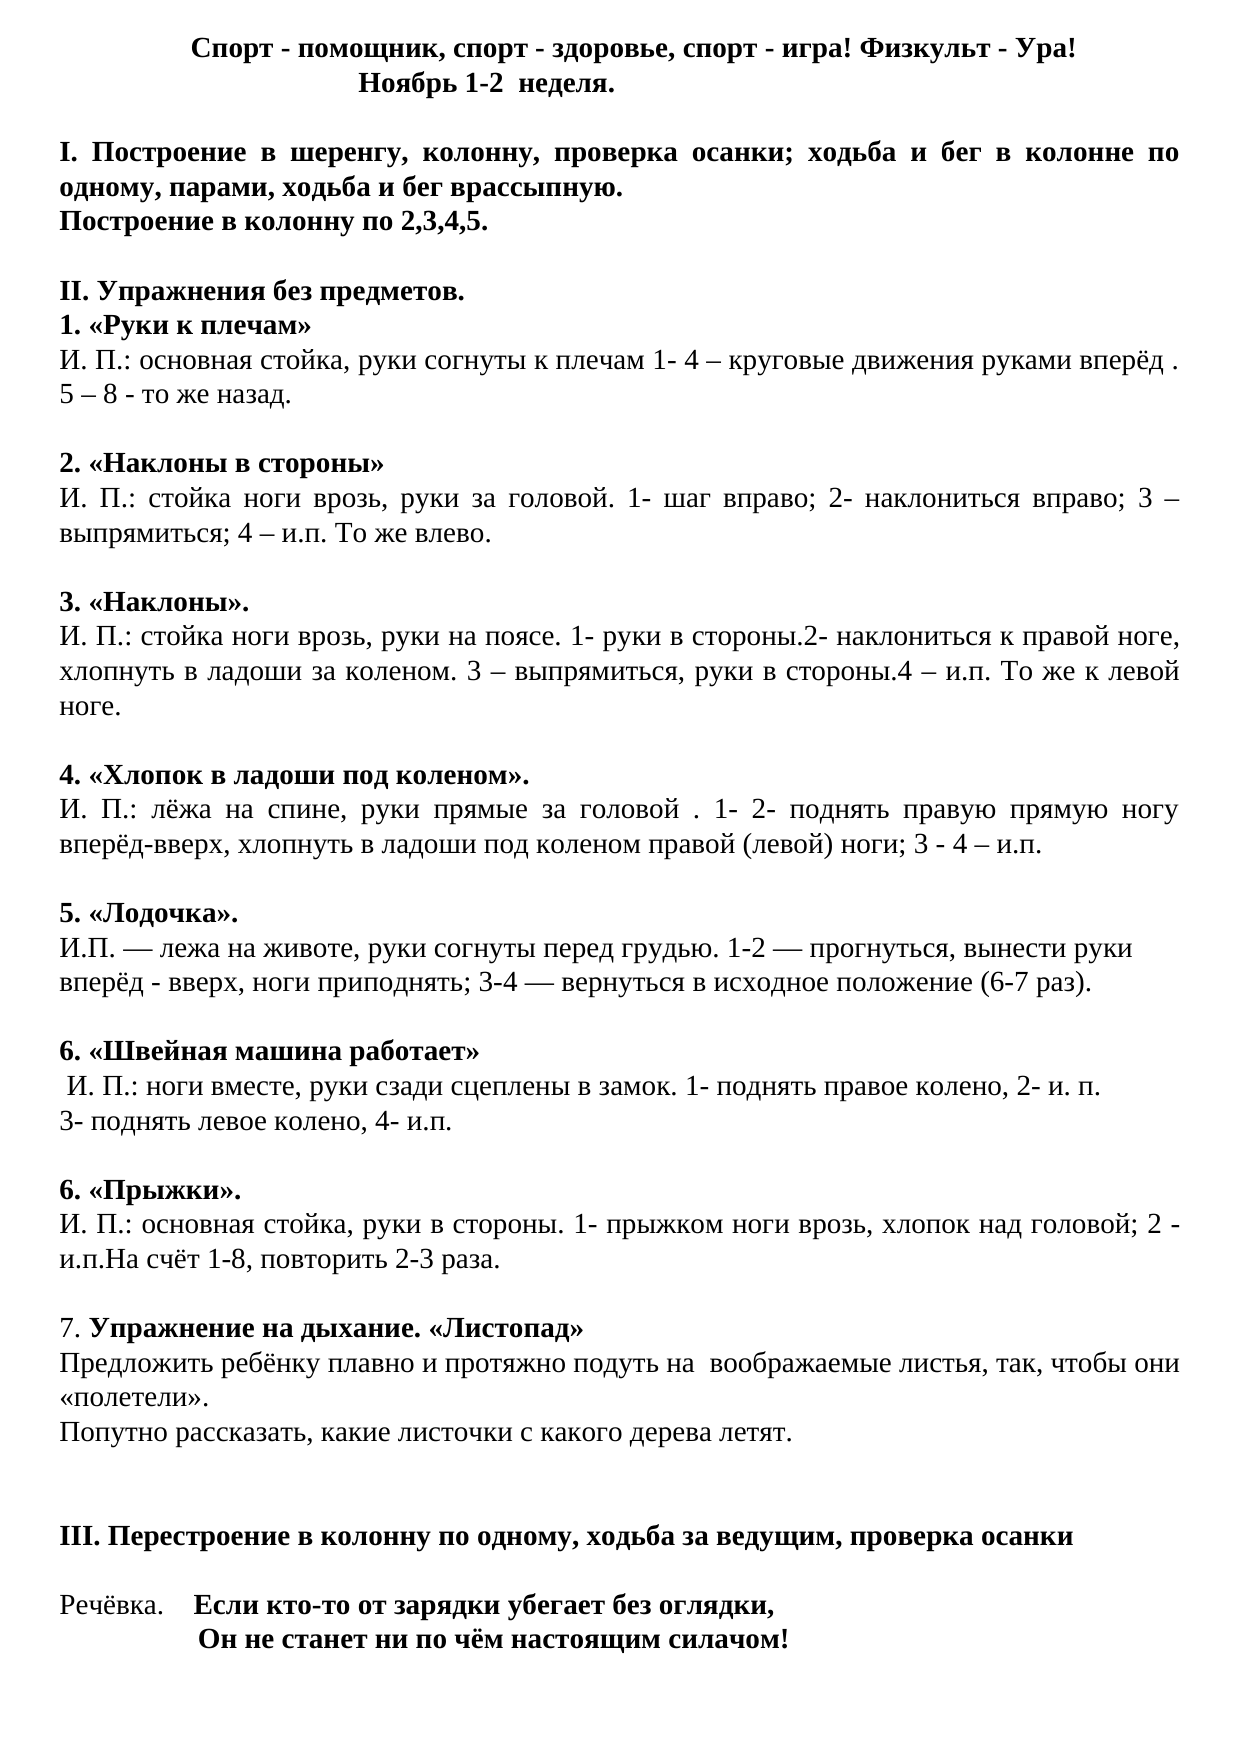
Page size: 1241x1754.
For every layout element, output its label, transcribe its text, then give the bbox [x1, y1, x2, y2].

text Он не станет ни по чём настоящим силачом! [59, 1620, 1181, 1655]
text И. П.: основная стойка, руки в стороны. 1- прыжком ноги врозь, хлопок над головой; 2 - и.п.На счёт 1-8, повторить 2-3 раза. [59, 1205, 1181, 1274]
text Речёвка. Если кто-то от зарядки убегает без оглядки, [59, 1586, 1181, 1620]
text И. П.: стойка ноги врозь, руки за головой. 1- шаг вправо; 2- наклониться вправо; 3 –выпрямиться; 4 – и.п. То же влево. [59, 479, 1181, 548]
text Попутно рассказать, какие листочки с какого дерева летят. [59, 1413, 1181, 1447]
text И. П.: стойка ноги врозь, руки на поясе. 1- руки в стороны.2- наклониться к правой ноге, хлопнуть в ладоши за коленом. 3 – выпрямиться, руки в стороны.4 – и.п. То же к левой ноге. [59, 617, 1181, 721]
text 3- поднять левое колено, 4- и.п. [59, 1102, 1181, 1136]
text Спорт - помощник, спорт - здоровье, спорт - игра! Физкульт - Ура! [59, 29, 1181, 64]
text 1. «Руки к плечам» [59, 306, 1181, 341]
text 7. Упражнение на дыхание. «Листопад» [59, 1309, 1181, 1344]
text Построение в колонну по 2,3,4,5. [59, 202, 1181, 237]
text И.П. — лежа на животе, руки согнуты перед грудью. 1-2 — прогнуться, вынести руки вперёд - вверх, ноги приподнять; 3-4 — вернуться в исходное положение (6-7 раз). [59, 929, 1181, 998]
text И. П.: ноги вместе, руки сзади сцеплены в замок. 1- поднять правое колено, 2- и. п. [59, 1067, 1181, 1102]
text 6. «Швейная машина работает» [59, 1032, 1181, 1067]
text Ноябрь 1-2 неделя. [59, 64, 1181, 99]
text 2. «Наклоны в стороны» [59, 444, 1181, 479]
text 6. «Прыжки». [59, 1171, 1181, 1205]
text III. Перестроение в колонну по одному, ходьба за ведущим, проверка осанки [59, 1517, 1181, 1551]
text I. Построение в шеренгу, колонну, проверка осанки; ходьба и бег в колонне по одному, парами, ходьба и бег врассыпную. [59, 133, 1181, 202]
text II. Упражнения без предметов. [59, 272, 1181, 306]
text И. П.: лёжа на спине, руки прямые за головой . 1- 2- поднять правую прямую ногу вперёд-вверх, хлопнуть в ладоши под коленом правой (левой) ноги; 3 - 4 – и.п. [59, 790, 1181, 859]
text И. П.: основная стойка, руки согнуты к плечам 1- 4 – круговые движения руками вперёд . 5 – 8 - то же назад. [59, 341, 1181, 410]
text 5. «Лодочка». [59, 894, 1181, 929]
text Предложить ребёнку плавно и протяжно подуть на воображаемые листья, так, чтобы они «полетели». [59, 1344, 1181, 1413]
text 4. «Хлопок в ладоши под коленом». [59, 756, 1181, 790]
text 3. «Наклоны». [59, 583, 1181, 617]
